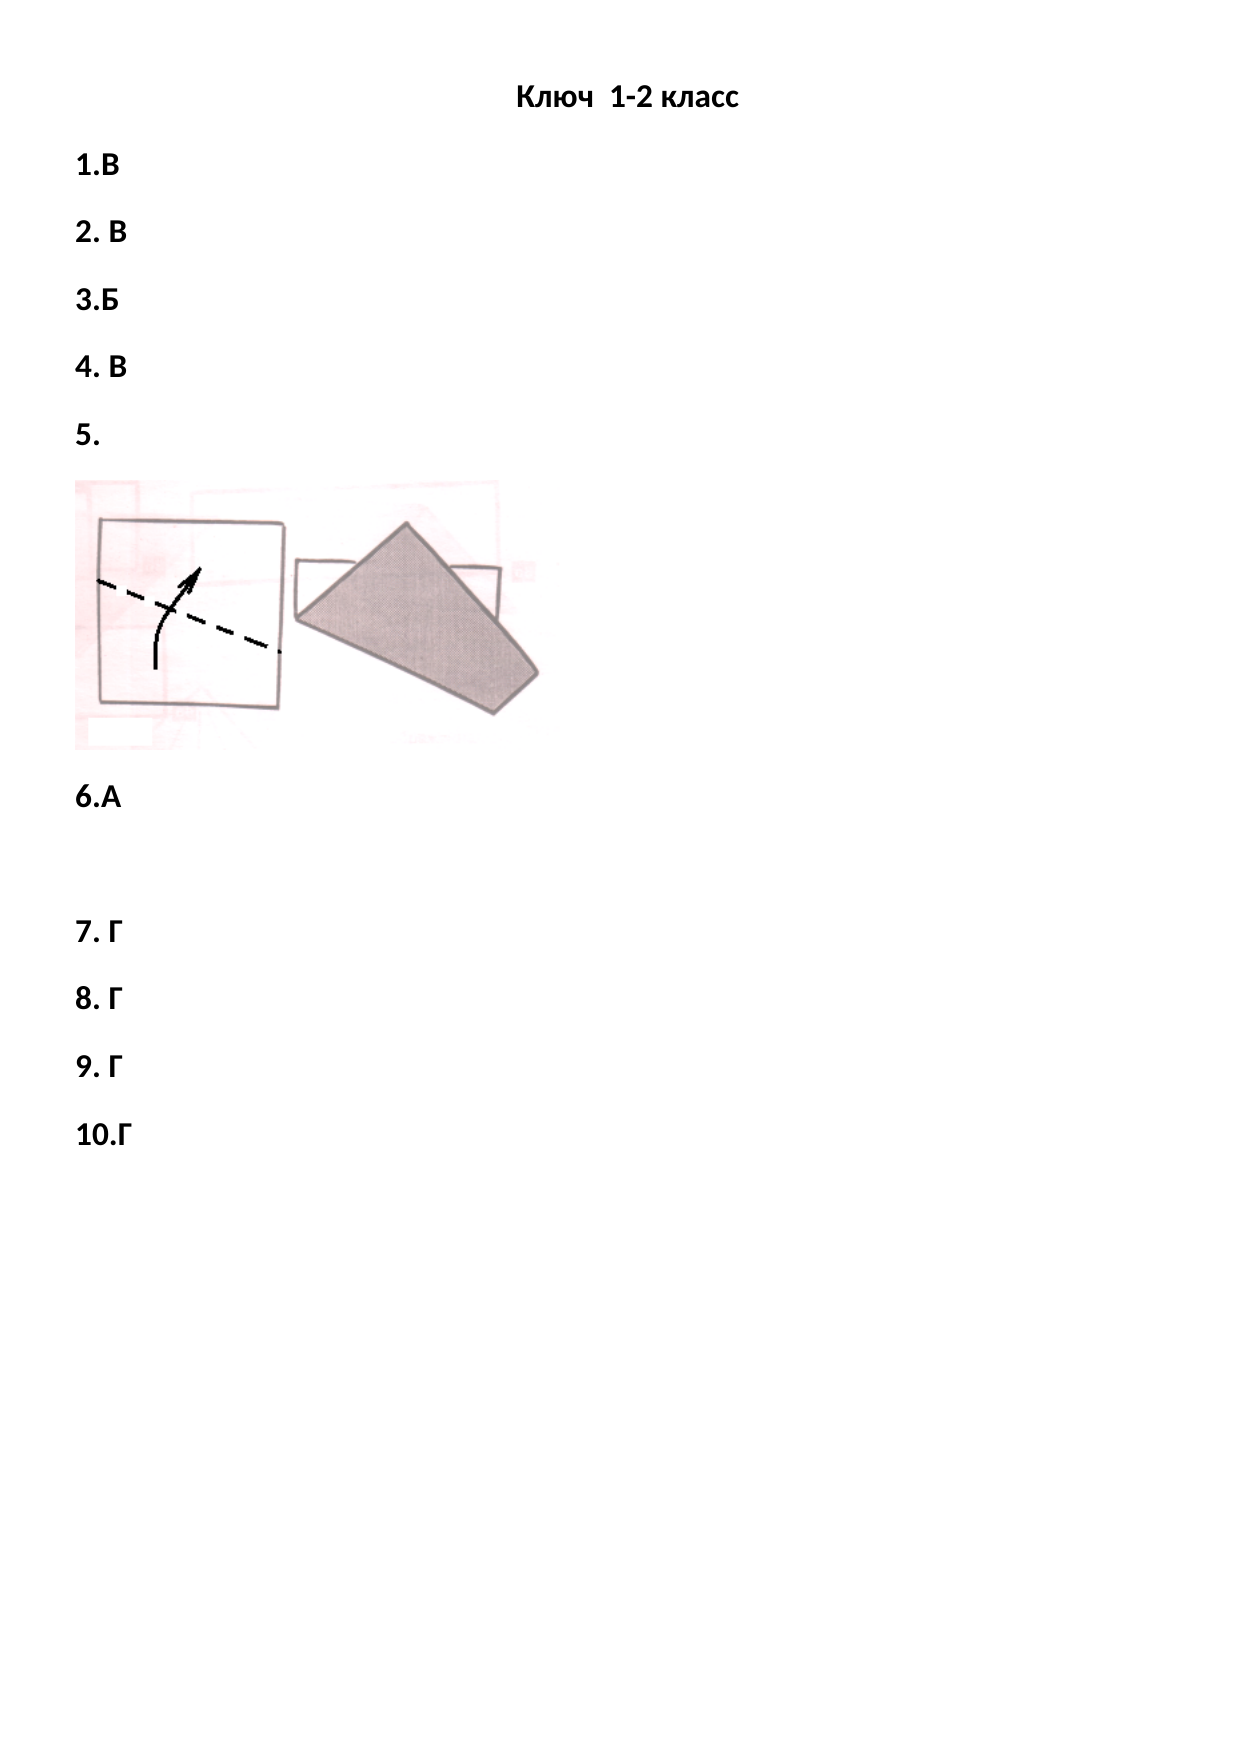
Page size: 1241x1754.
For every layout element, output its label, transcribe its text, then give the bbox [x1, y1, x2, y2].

text 4. В [75, 345, 1165, 386]
text 9. Г [75, 1045, 1165, 1086]
text 6.А [75, 774, 1165, 815]
text 5. [75, 413, 1165, 454]
text 10.Г [75, 1113, 1165, 1153]
text 2. В [75, 210, 1165, 251]
picture [75, 480, 589, 750]
text 7. Г [75, 910, 1165, 951]
text 8. Г [75, 977, 1165, 1018]
text 1.В [75, 143, 1165, 183]
text 3.Б [75, 278, 1165, 318]
text Ключ 1-2 класс [75, 75, 1165, 116]
